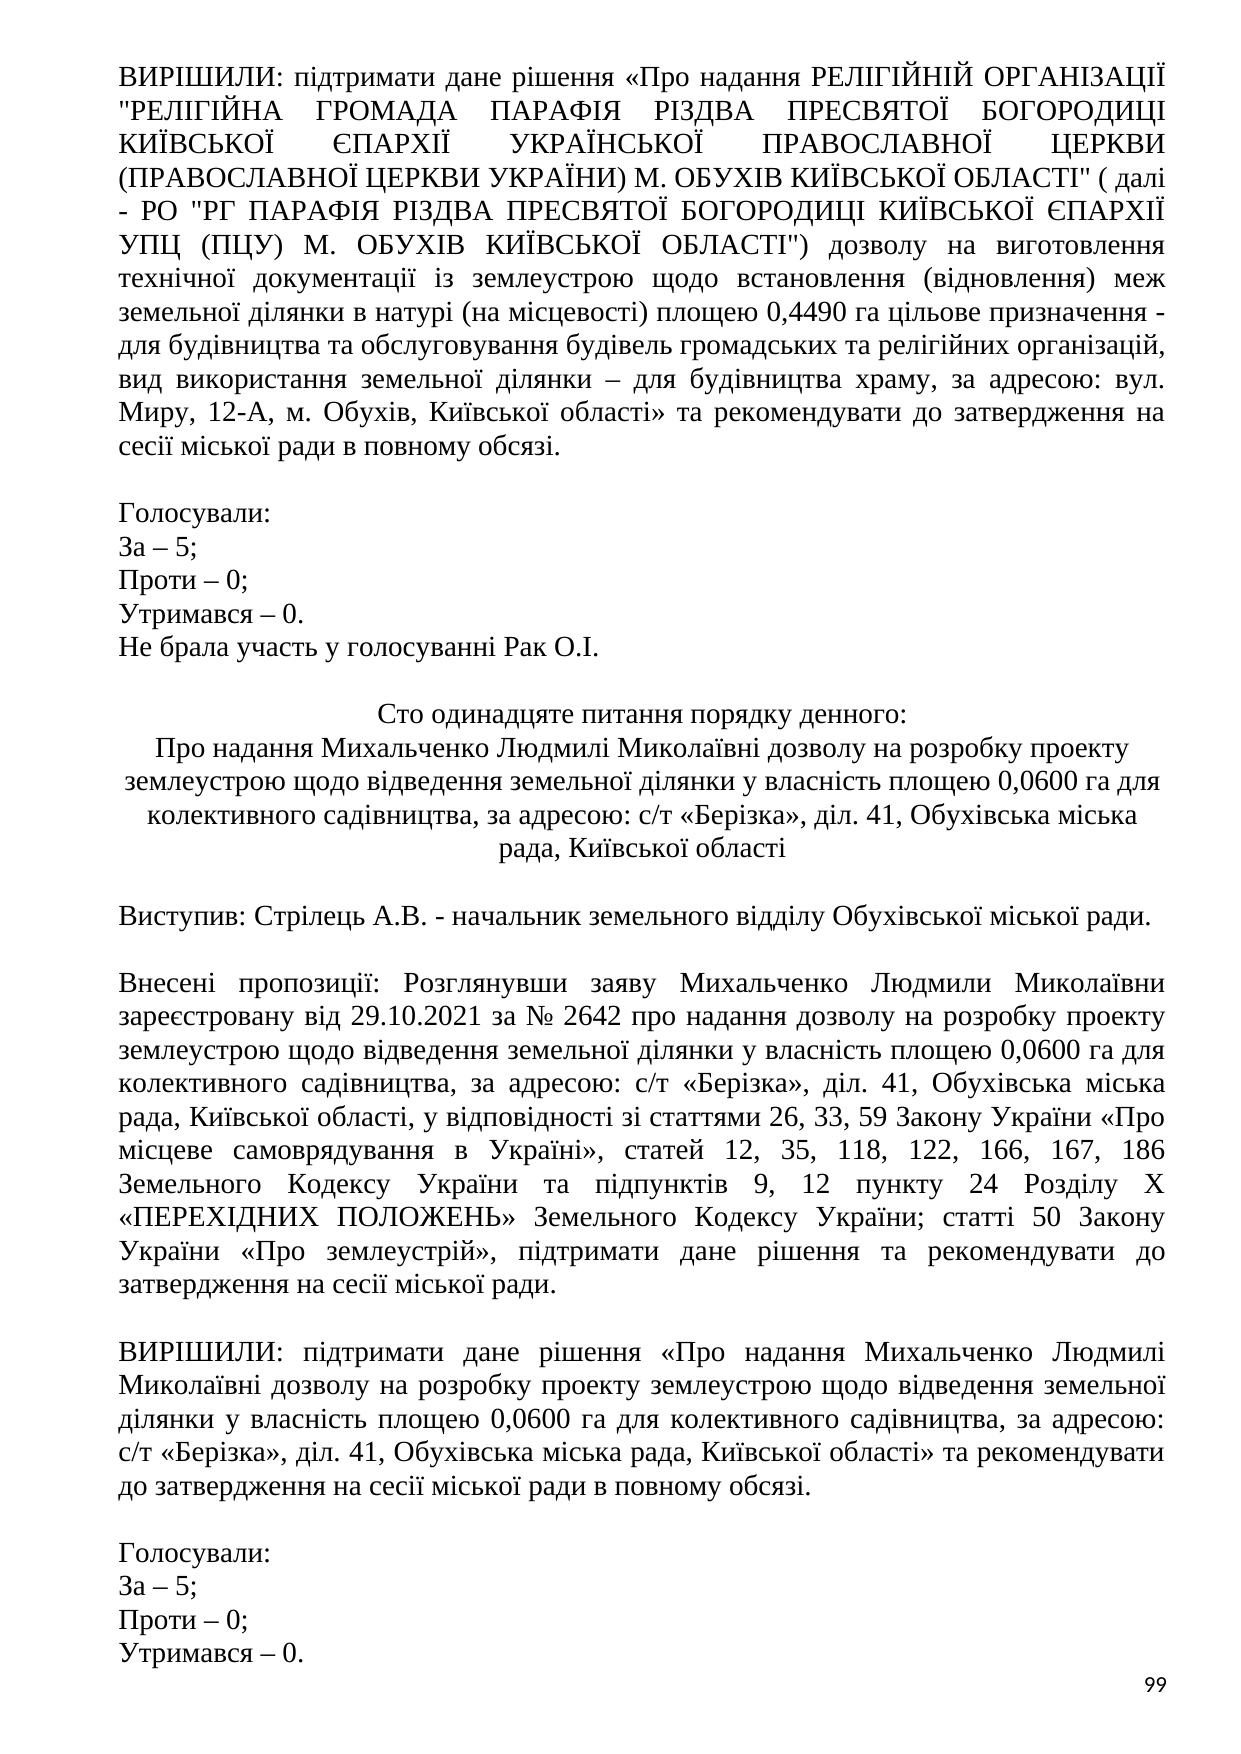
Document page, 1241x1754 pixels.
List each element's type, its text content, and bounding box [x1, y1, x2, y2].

text Утримався – 0. [118, 596, 1167, 629]
text Утримався – 0. [118, 1636, 1167, 1669]
text Проти – 0; [118, 562, 1167, 596]
text Проти – 0; [118, 1602, 1167, 1636]
text Сто одинадцяте питання порядку денного: [118, 696, 1167, 730]
text За – 5; [118, 529, 1167, 562]
list Внесені пропозиції: Розглянувши заяву Михальченко Людмили Миколаївни зареєстровану від 29.10.2021 за № 2642 про надання дозволу на розробку проекту землеустрою щодо відведення земельної ділянки у власність площею 0,0600 га для колективного садівництва, за адресою: с/т «Берізка», діл. 41, Обухівська міська рада, Київської області, у відповідності зі статтями 26, 33, 59 Закону України «Про місцеве самоврядування в Україні», статей 12, 35, 118, 122, 166, 167, 186 Земельного Кодексу України та підпунктів 9, 12 пункту 24 Розділу Х «ПЕРЕХІДНИХ ПОЛОЖЕНЬ» Земельного Кодексу України; статті 50 Закону України «Про землеустрій», підтримати дане рішення та рекомендувати до затвердження на сесії міської ради. [118, 965, 1167, 1300]
text За – 5; [118, 1568, 1167, 1602]
text Про надання Михальченко Людмилі Миколаївні дозволу на розробку проекту землеустрою щодо відведення земельної ділянки у власність площею 0,0600 га для колективного садівництва, за адресою: с/т «Берізка», діл. 41, Обухівська міська рада, Київської області [118, 730, 1167, 864]
text Виступив: Стрілець А.В. - начальник земельного відділу Обухівської міської ради. [118, 898, 1167, 931]
text ВИРІШИЛИ: підтримати дане рішення «Про надання РЕЛІГІЙНІЙ ОРГАНІЗАЦІЇ "РЕЛІГІЙНА ГРОМАДА ПАРАФІЯ РІЗДВА ПРЕСВЯТОЇ БОГОРОДИЦІ КИЇВСЬКОЇ ЄПАРХІЇ УКРАЇНСЬКОЇ ПРАВОСЛАВНОЇ ЦЕРКВИ (ПРАВОСЛАВНОЇ ЦЕРКВИ УКРАЇНИ) М. ОБУХІВ КИЇВСЬКОЇ ОБЛАСТІ" ( далі - РО "РГ ПАРАФІЯ РІЗДВА ПРЕСВЯТОЇ БОГОРОДИЦІ КИЇВСЬКОЇ ЄПАРХІЇ УПЦ (ПЦУ) М. ОБУХІВ КИЇВСЬКОЇ ОБЛАСТІ") дозволу на виготовлення технічної документації із землеустрою щодо встановлення (відновлення) меж земельної ділянки в натурі (на місцевості) площею 0,4490 га цільове призначення - для будівництва та обслуговування будівель громадських та релігійних організацій, вид використання земельної ділянки – для будівництва храму, за адресою: вул. Миру, 12-А, м. Обухів, Київської області» та рекомендувати до затвердження на сесії міської ради в повному обсязі. [118, 59, 1167, 462]
text ВИРІШИЛИ: підтримати дане рішення «Про надання Михальченко Людмилі Миколаївні дозволу на розробку проекту землеустрою щодо відведення земельної ділянки у власність площею 0,0600 га для колективного садівництва, за адресою: с/т «Берізка», діл. 41, Обухівська міська рада, Київської області» та рекомендувати до затвердження на сесії міської ради в повному обсязі. [118, 1334, 1167, 1501]
text Голосували: [118, 1535, 1167, 1568]
text Голосували: [118, 495, 1167, 529]
text Не брала участь у голосуванні Рак О.І. [118, 629, 1167, 663]
